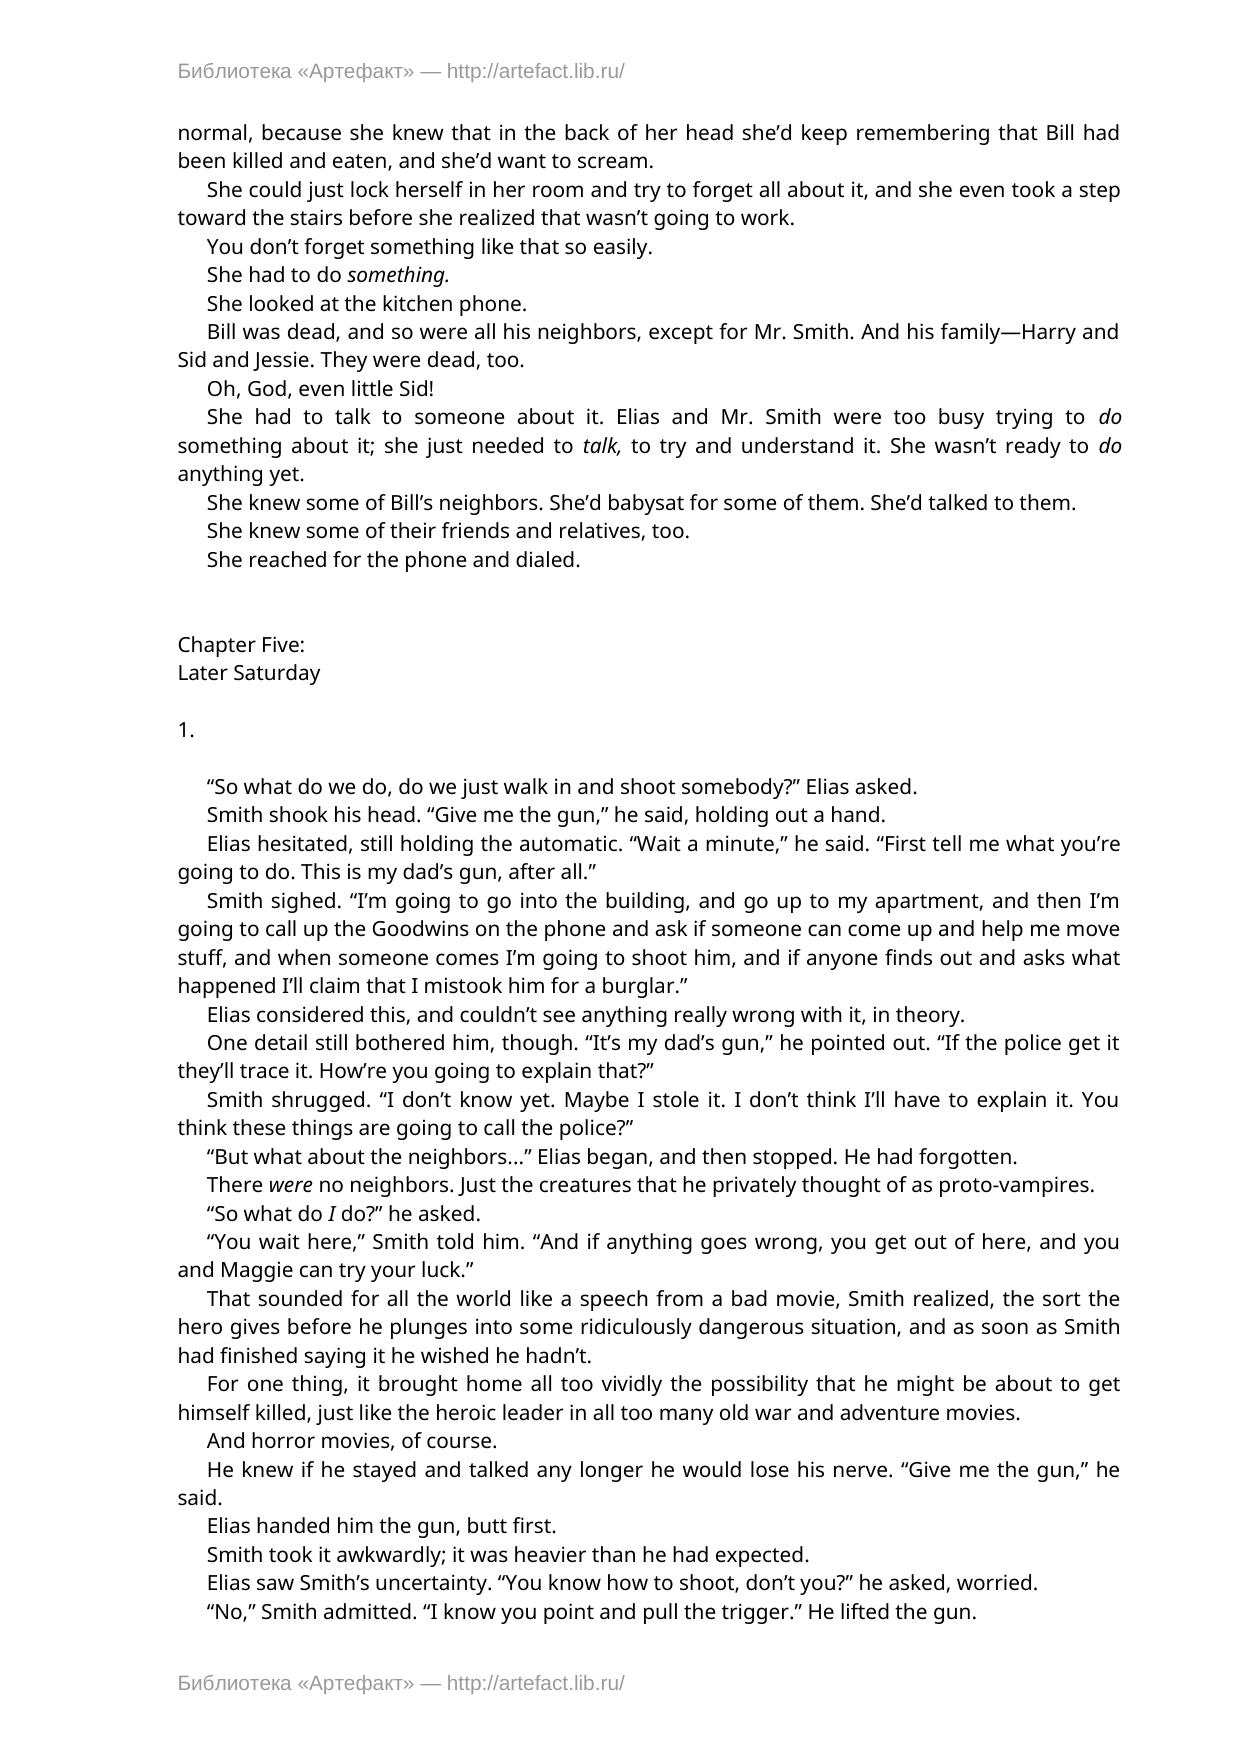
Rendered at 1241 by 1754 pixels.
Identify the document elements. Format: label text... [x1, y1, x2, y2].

text For one thing, it brought home all too vividly the possibility that he might be about to get himself killed, just like the heroic leader in all too many old war and adventure movies. [177, 1369, 1122, 1426]
text She could just lock herself in her room and try to forget all about it, and she even took a step toward the stairs before she realized that wasn’t going to work. [177, 175, 1122, 232]
text Smith shook his head. “Give me the gun,” he said, holding out a hand. [177, 801, 1122, 829]
text Elias saw Smith’s uncertainty. “You know how to shoot, don’t you?” he asked, worried. [177, 1568, 1122, 1597]
text Elias considered this, and couldn’t see anything really wrong with it, in theory. [177, 1000, 1122, 1028]
text Oh, God, even little Sid! [177, 374, 1122, 402]
text 1. [177, 715, 1122, 744]
text She had to do something. [177, 260, 1122, 289]
text She looked at the kitchen phone. [177, 289, 1122, 317]
text Elias hesitated, still holding the automatic. “Wait a minute,” he said. “First tell me what you’re going to do. This is my dad’s gun, after all.” [177, 829, 1122, 886]
text You don’t forget something like that so easily. [177, 232, 1122, 260]
text Later Saturday [177, 658, 1122, 687]
text “But what about the neighbors...” Elias began, and then stopped. He had forgotten. [177, 1142, 1122, 1170]
text He knew if he stayed and talked any longer he would lose his nerve. “Give me the gun,” he said. [177, 1455, 1122, 1512]
text She had to talk to someone about it. Elias and Mr. Smith were too busy trying to do something about it; she just needed to talk, to try and understand it. She wasn’t ready to do anything yet. [177, 402, 1122, 488]
text One detail still bothered him, though. “It’s my dad’s gun,” he pointed out. “If the police get it they’ll trace it. How’re you going to explain that?” [177, 1028, 1122, 1085]
text Smith sighed. “I’m going to go into the building, and go up to my apartment, and then I’m going to call up the Goodwins on the phone and ask if someone can come up and help me move stuff, and when someone comes I’m going to shoot him, and if anyone finds out and asks what happened I’ll claim that I mistook him for a burglar.” [177, 886, 1122, 1000]
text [177, 118, 1122, 175]
text There were no neighbors. Just the creatures that he privately thought of as proto-vampires. [177, 1170, 1122, 1199]
text Elias handed him the gun, butt first. [177, 1512, 1122, 1540]
text “No,” Smith admitted. “I know you point and pull the trigger.” He lifted the gun. [177, 1597, 1122, 1625]
text Chapter Five: [177, 630, 1122, 658]
text That sounded for all the world like a speech from a bad movie, Smith realized, the sort the hero gives before he plunges into some ridiculously dangerous situation, and as soon as Smith had finished saying it he wished he hadn’t. [177, 1284, 1122, 1369]
text She knew some of Bill’s neighbors. She’d babysat for some of them. She’d talked to them. [177, 488, 1122, 516]
text Bill was dead, and so were all his neighbors, except for Mr. Smith. And his family—Harry and Sid and Jessie. They were dead, too. [177, 317, 1122, 374]
text And horror movies, of course. [177, 1426, 1122, 1455]
text “So what do we do, do we just walk in and shoot somebody?” Elias asked. [177, 772, 1122, 801]
text “So what do I do?” he asked. [177, 1199, 1122, 1227]
text Smith shrugged. “I don’t know yet. Maybe I stole it. I don’t think I’ll have to explain it. You think these things are going to call the police?” [177, 1085, 1122, 1142]
text She knew some of their friends and relatives, too. [177, 516, 1122, 545]
text She reached for the phone and dialed. [177, 545, 1122, 573]
text “You wait here,” Smith told him. “And if anything goes wrong, you get out of here, and you and Maggie can try your luck.” [177, 1227, 1122, 1284]
text Smith took it awkwardly; it was heavier than he had expected. [177, 1540, 1122, 1568]
